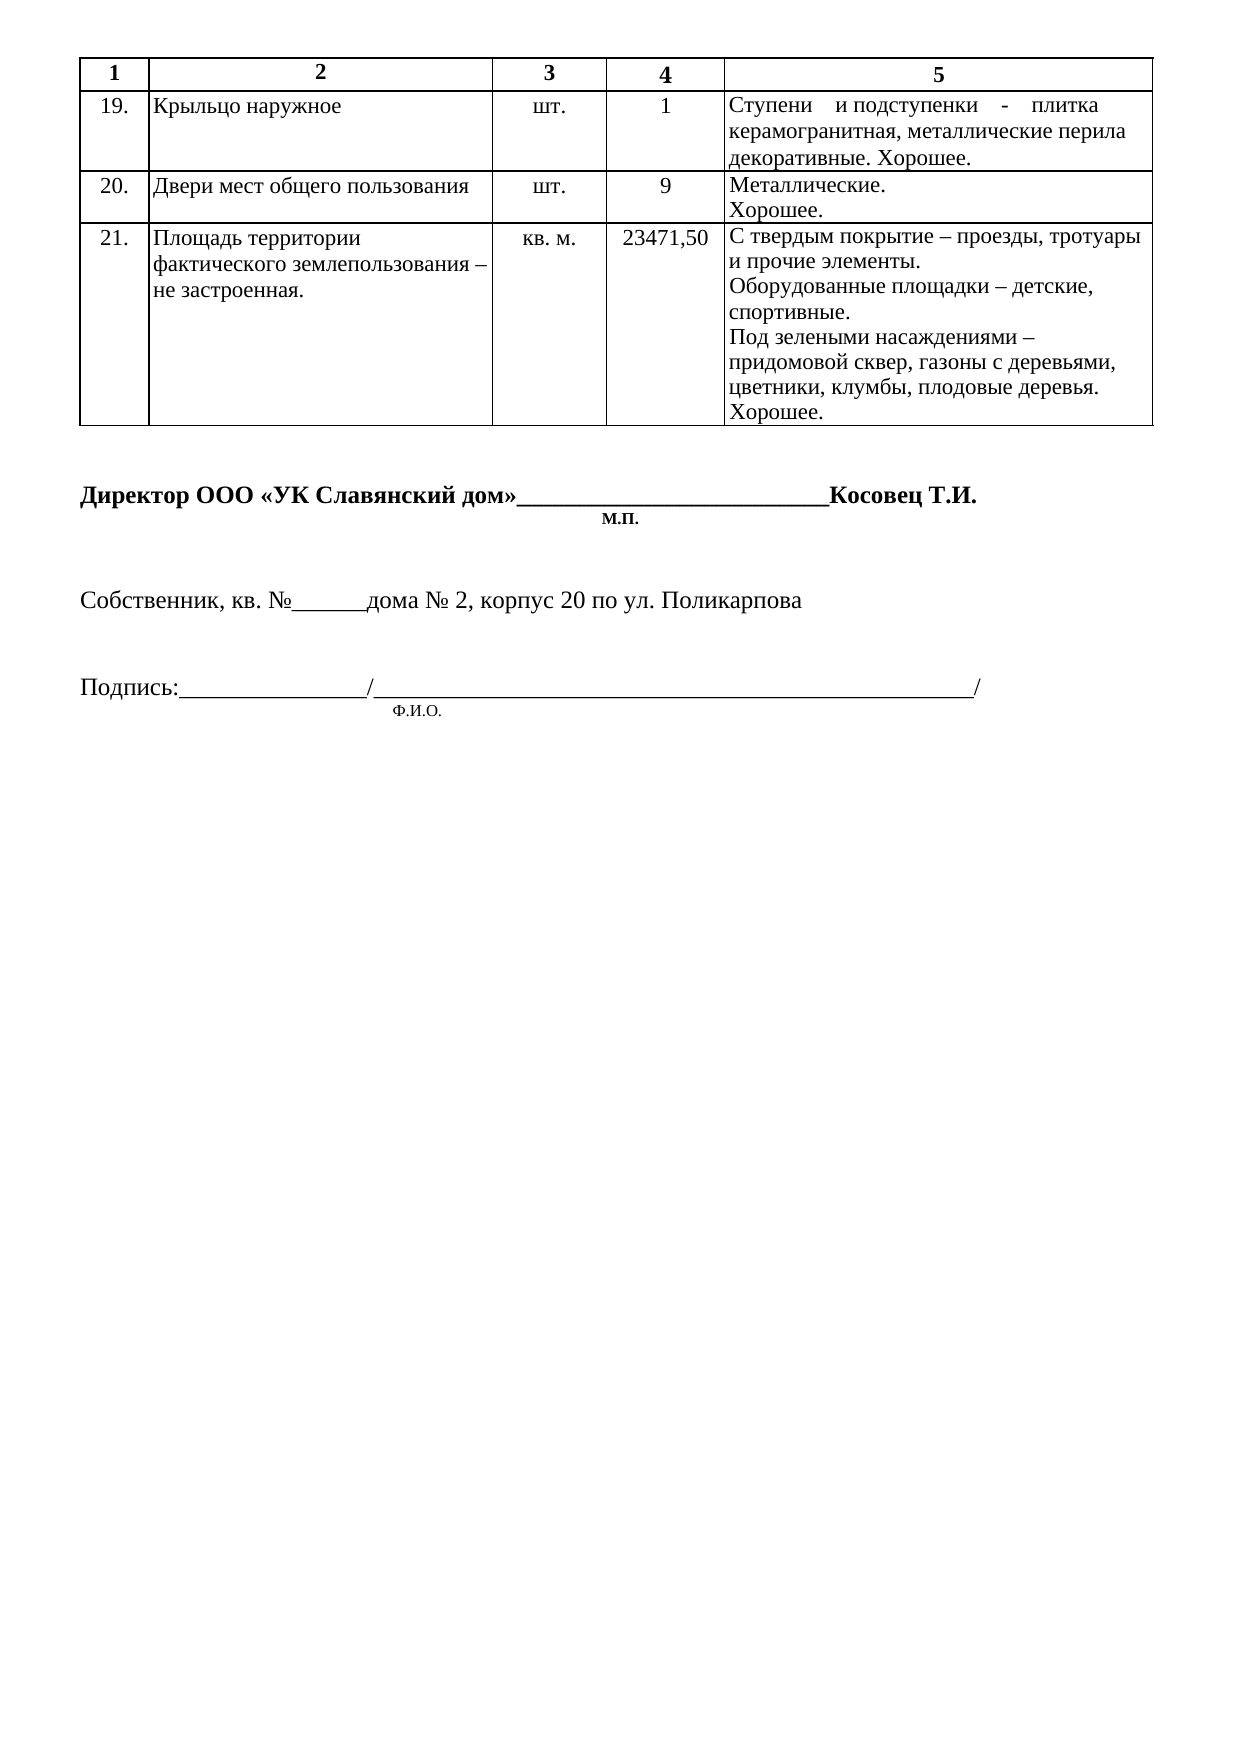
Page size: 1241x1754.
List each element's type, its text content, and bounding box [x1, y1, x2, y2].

table_cell шт. [493, 92, 606, 170]
table_cell 4 [607, 59, 724, 90]
table_cell шт. [493, 172, 606, 222]
table_cell Крыльцо наружное [150, 92, 492, 170]
table_cell 1 [81, 59, 148, 90]
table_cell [725, 92, 1152, 170]
table_cell С твердым покрытие – проезды, тротуары и прочие элементы. Оборудованные площадки – детские, спортивные. Под зелеными насаждениями – придомовой сквер, газоны с деревьями, цветники, клумбы, плодовые деревья. Хорошее. [725, 224, 1152, 424]
table_cell Металлические. Хорошее. [725, 172, 1152, 222]
table_cell 19. [81, 92, 148, 170]
table_cell 5 [725, 59, 1152, 90]
table_cell 20. [81, 172, 148, 222]
table_cell 21. [81, 224, 148, 424]
table_cell 9 [607, 172, 724, 222]
text Директор ООО «УК Славянский дом»_________________________Косовец Т.И. [80, 480, 1160, 509]
text Ф.И.О. [80, 700, 1160, 719]
text Подпись:_______________/________________________________________________/ [80, 672, 1160, 700]
table_cell Площадь территории фактического землепользования – не застроенная. [150, 224, 492, 424]
table_cell 23471,50 [607, 224, 724, 424]
table_cell 3 [493, 59, 606, 90]
text Собственник, кв. №______дома № 2, корпус 20 по ул. Поликарпова [80, 585, 1160, 614]
table_cell Двери мест общего пользования [150, 172, 492, 222]
table_cell кв. м. [493, 224, 606, 424]
text М.П. [80, 509, 1160, 528]
table_cell 1 [607, 92, 724, 170]
table_cell 2 [150, 59, 492, 90]
